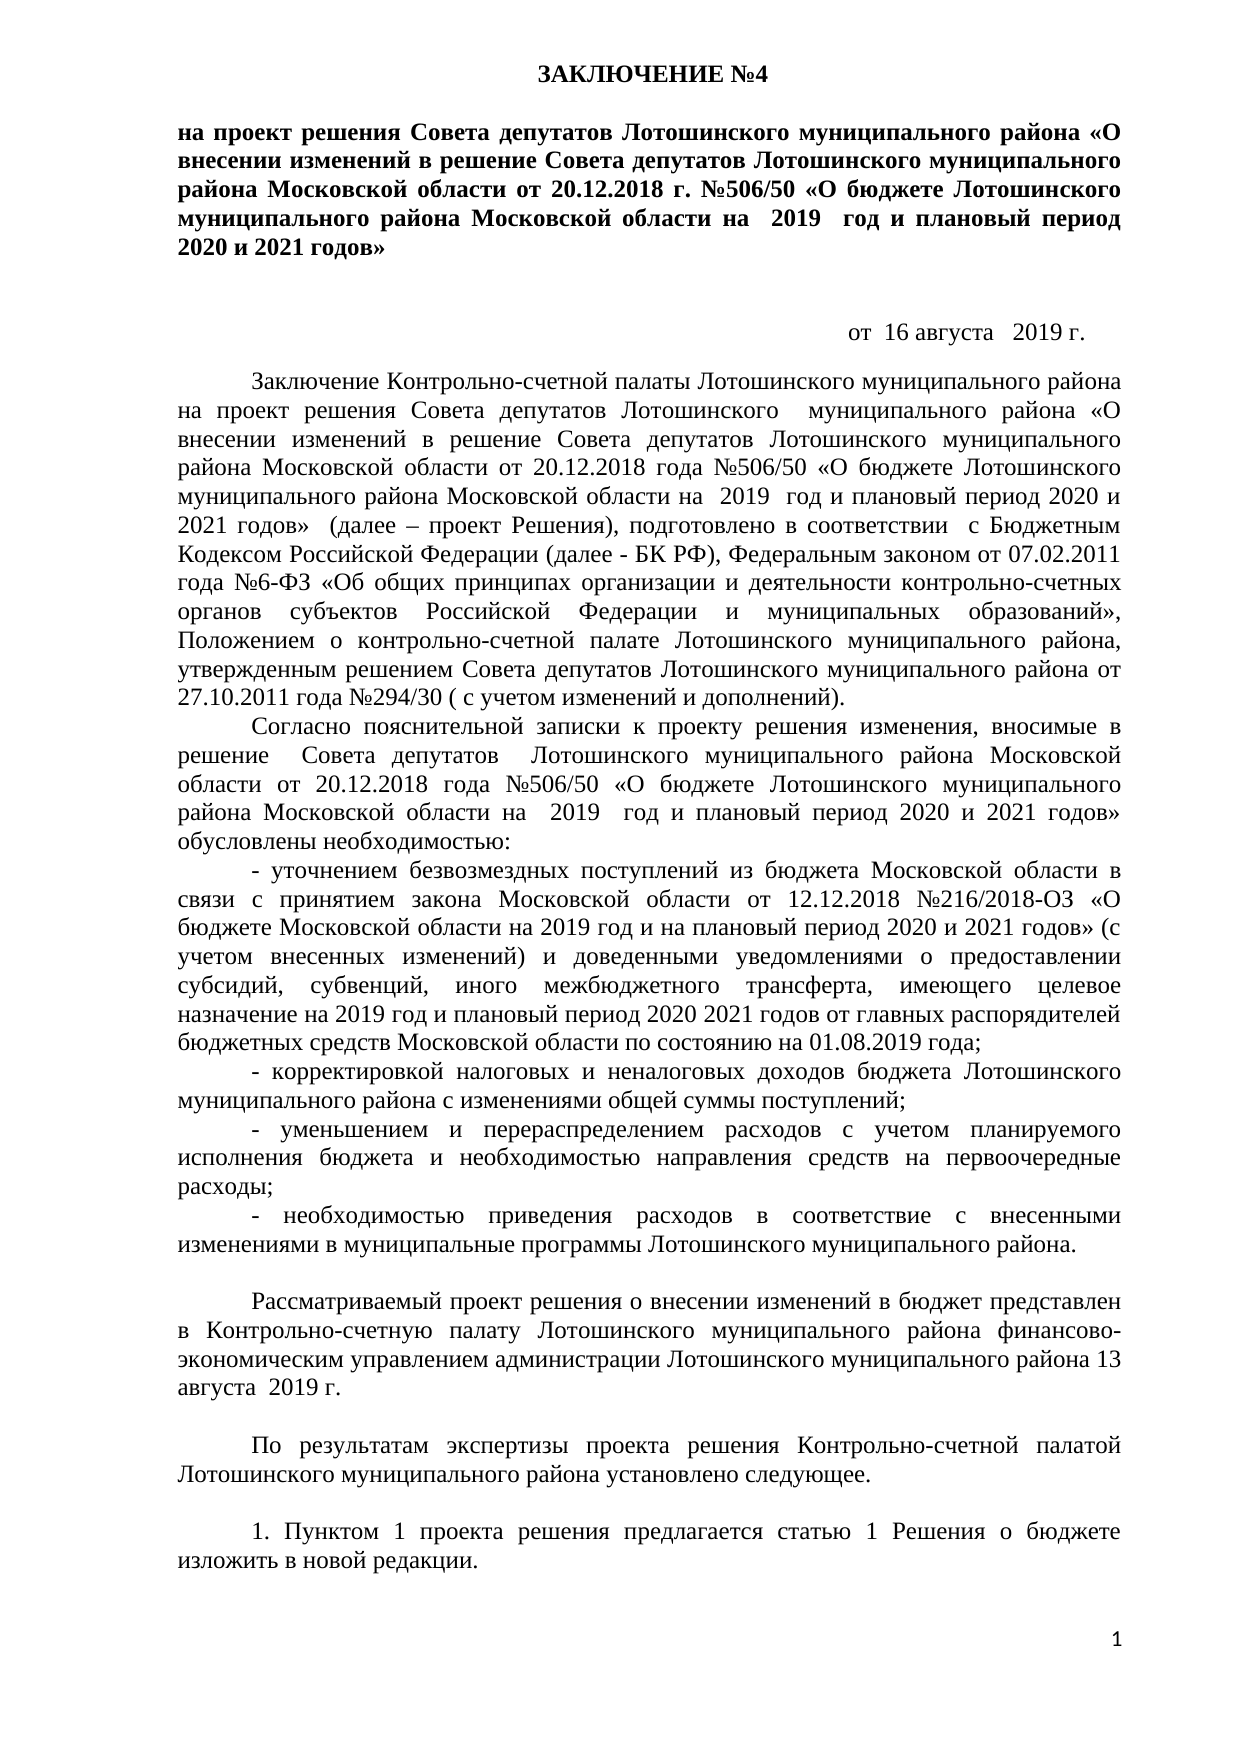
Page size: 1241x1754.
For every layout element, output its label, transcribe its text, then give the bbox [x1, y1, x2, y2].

text на проект решения Совета депутатов Лотошинского муниципального района «О внесении изменений в решение Совета депутатов Лотошинского муниципального района Московской области от 20.12.2018 г. №506/50 «О бюджете Лотошинского муниципального района Московской области на 2019 год и плановый период 2020 и 2021 годов» [177, 117, 1122, 260]
text - необходимостью приведения расходов в соответствие с внесенными изменениями в муниципальные программы Лотошинского муниципального района. [177, 1200, 1122, 1257]
text 1. Пунктом 1 проекта решения предлагается статью 1 Решения о бюджете изложить в новой редакции. [177, 1516, 1122, 1574]
text Согласно пояснительной записки к проекту решения изменения, вносимые в решение Совета депутатов Лотошинского муниципального района Московской области от 20.12.2018 года №506/50 «О бюджете Лотошинского муниципального района Московской области на 2019 год и плановый период 2020 и 2021 годов» обусловлены необходимостью: [177, 711, 1122, 855]
text ЗАКЛЮЧЕНИЕ №4 [177, 59, 1122, 88]
text Рассматриваемый проект решения о внесении изменений в бюджет представлен в Контрольно-счетную палату Лотошинского муниципального района финансово-экономическим управлением администрации Лотошинского муниципального района 13 августа 2019 г. [177, 1286, 1122, 1401]
text По результатам экспертизы проекта решения Контрольно-счетной палатой Лотошинского муниципального района установлено следующее. [177, 1430, 1122, 1487]
text от 16 августа 2019 г. [841, 317, 1122, 346]
text - уточнением безвозмездных поступлений из бюджета Московской области в связи с принятием закона Московской области от 12.12.2018 №216/2018-ОЗ «О бюджете Московской области на 2019 год и на плановый период 2020 и 2021 годов» (с учетом внесенных изменений) и доведенными уведомлениями о предоставлении субсидий, субвенций, иного межбюджетного трансферта, имеющего целевое назначение на 2019 год и плановый период 2020 2021 годов от главных распорядителей бюджетных средств Московской области по состоянию на 01.08.2019 года; [177, 855, 1122, 1056]
text - уменьшением и перераспределением расходов с учетом планируемого исполнения бюджета и необходимостью направления средств на первоочередные расходы; [177, 1114, 1122, 1200]
text - корректировкой налоговых и неналоговых доходов бюджета Лотошинского муниципального района с изменениями общей суммы поступлений; [177, 1056, 1122, 1114]
text Заключение Контрольно-счетной палаты Лотошинского муниципального района на проект решения Совета депутатов Лотошинского муниципального района «О внесении изменений в решение Совета депутатов Лотошинского муниципального района Московской области от 20.12.2018 года №506/50 «О бюджете Лотошинского муниципального района Московской области на 2019 год и плановый период 2020 и 2021 годов» (далее – проект Решения), подготовлено в соответствии с Бюджетным Кодексом Российской Федерации (далее - БК РФ), Федеральным законом от 07.02.2011 года №6-ФЗ «Об общих принципах организации и деятельности контрольно-счетных органов субъектов Российской Федерации и муниципальных образований», Положением о контрольно-счетной палате Лотошинского муниципального района, утвержденным решением Совета депутатов Лотошинского муниципального района от 27.10.2011 года №294/30 ( с учетом изменений и дополнений). [177, 366, 1122, 711]
